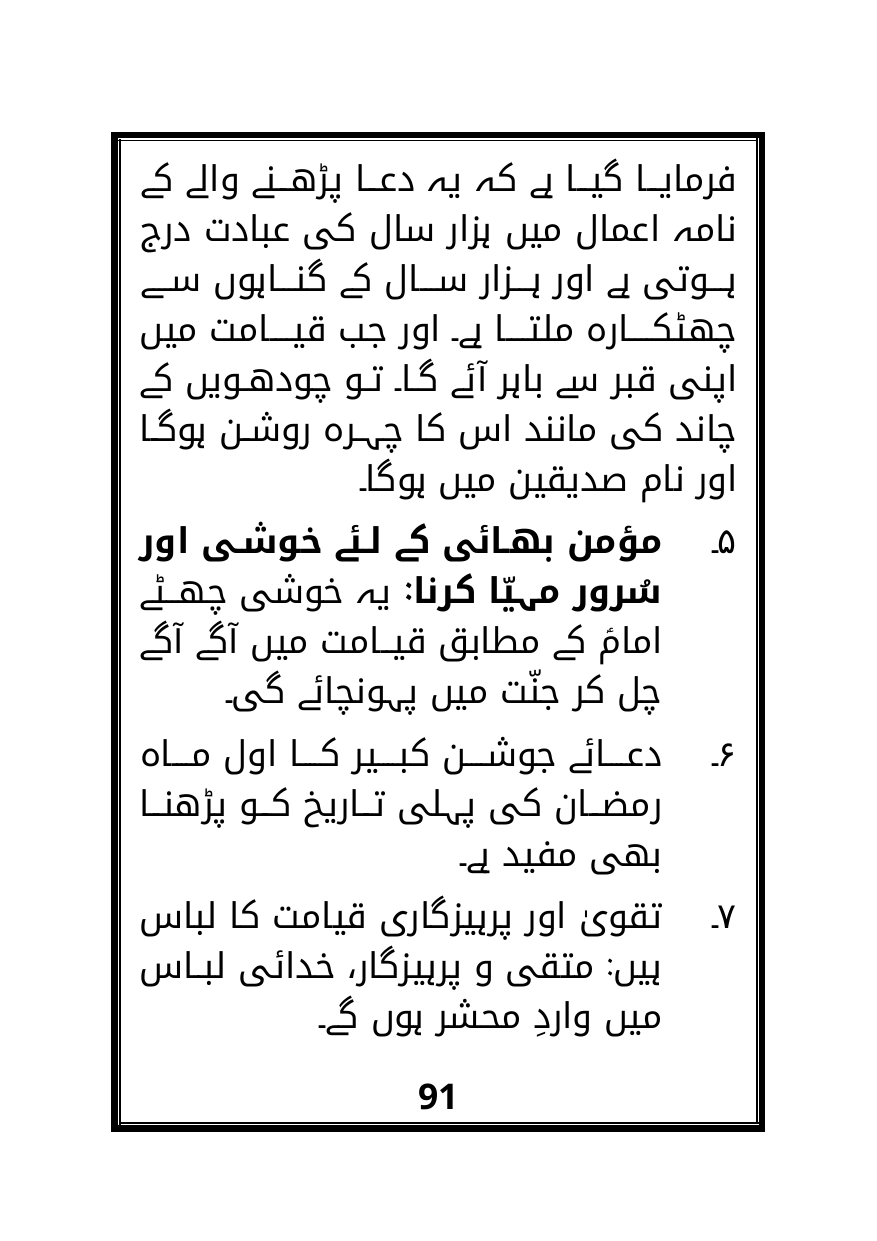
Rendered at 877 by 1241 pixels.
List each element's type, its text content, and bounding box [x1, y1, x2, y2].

text ۶۔ دعائے جوشن کبیر کا اول ماہ رمضان کی پہلی تاریخ کو پڑھنا بھی مفید ہے۔ [139, 726, 737, 876]
text ۷۔ تقویٰ اور پرہیزگاری قیامت کا لباس ہیں: متقی و پرہیزگار، خدائی لباس میں واردِ محشر ہوں گے۔ [139, 889, 737, 1039]
text ۵۔ مؤمن بھائی کے لئے خوشی اور سُرور مہیّا کرنا: یہ خوشی چھٹے امامؑ کے مطابق قیامت میں آگے آگے چل کر جنّت میں پہونچائے گی۔ [139, 514, 737, 714]
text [139, 151, 737, 501]
